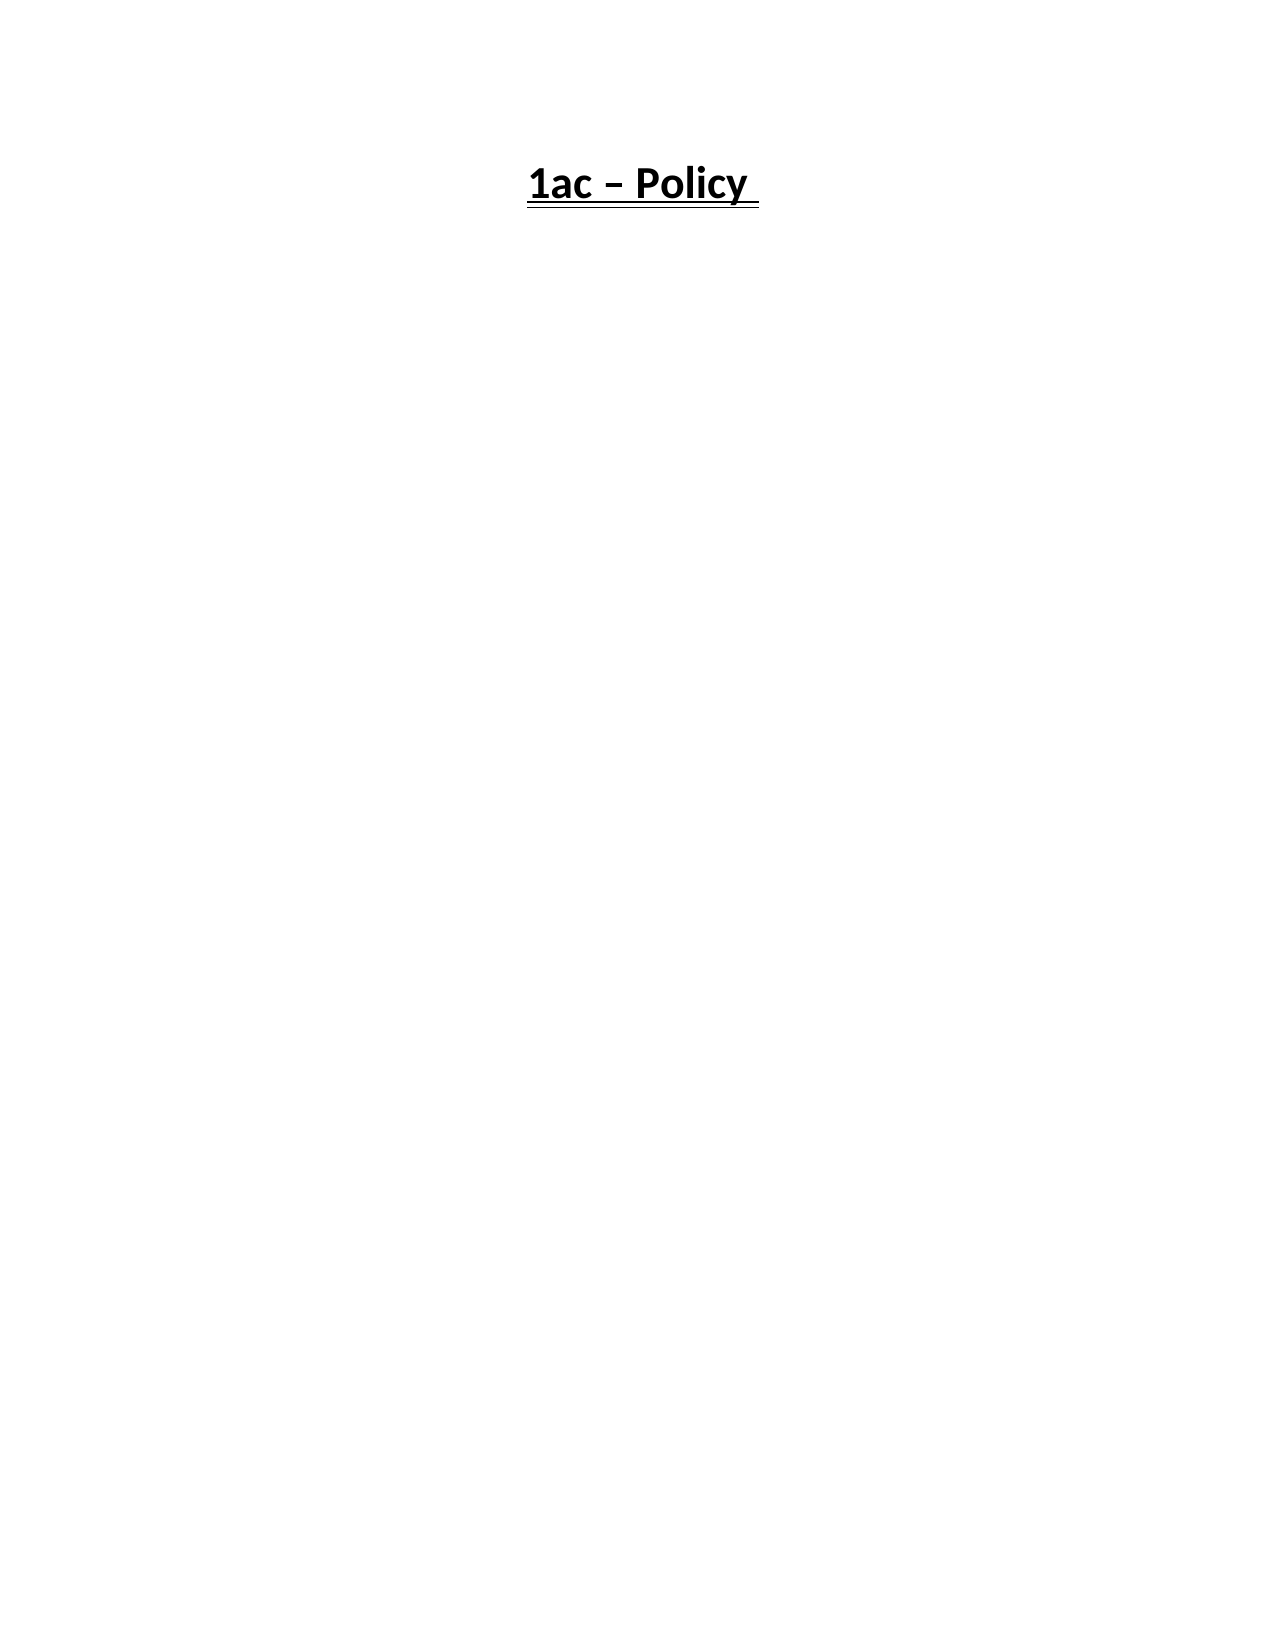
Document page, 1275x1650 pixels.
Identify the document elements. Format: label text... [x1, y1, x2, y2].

subtitle 1ac – Policy [150, 154, 1125, 210]
